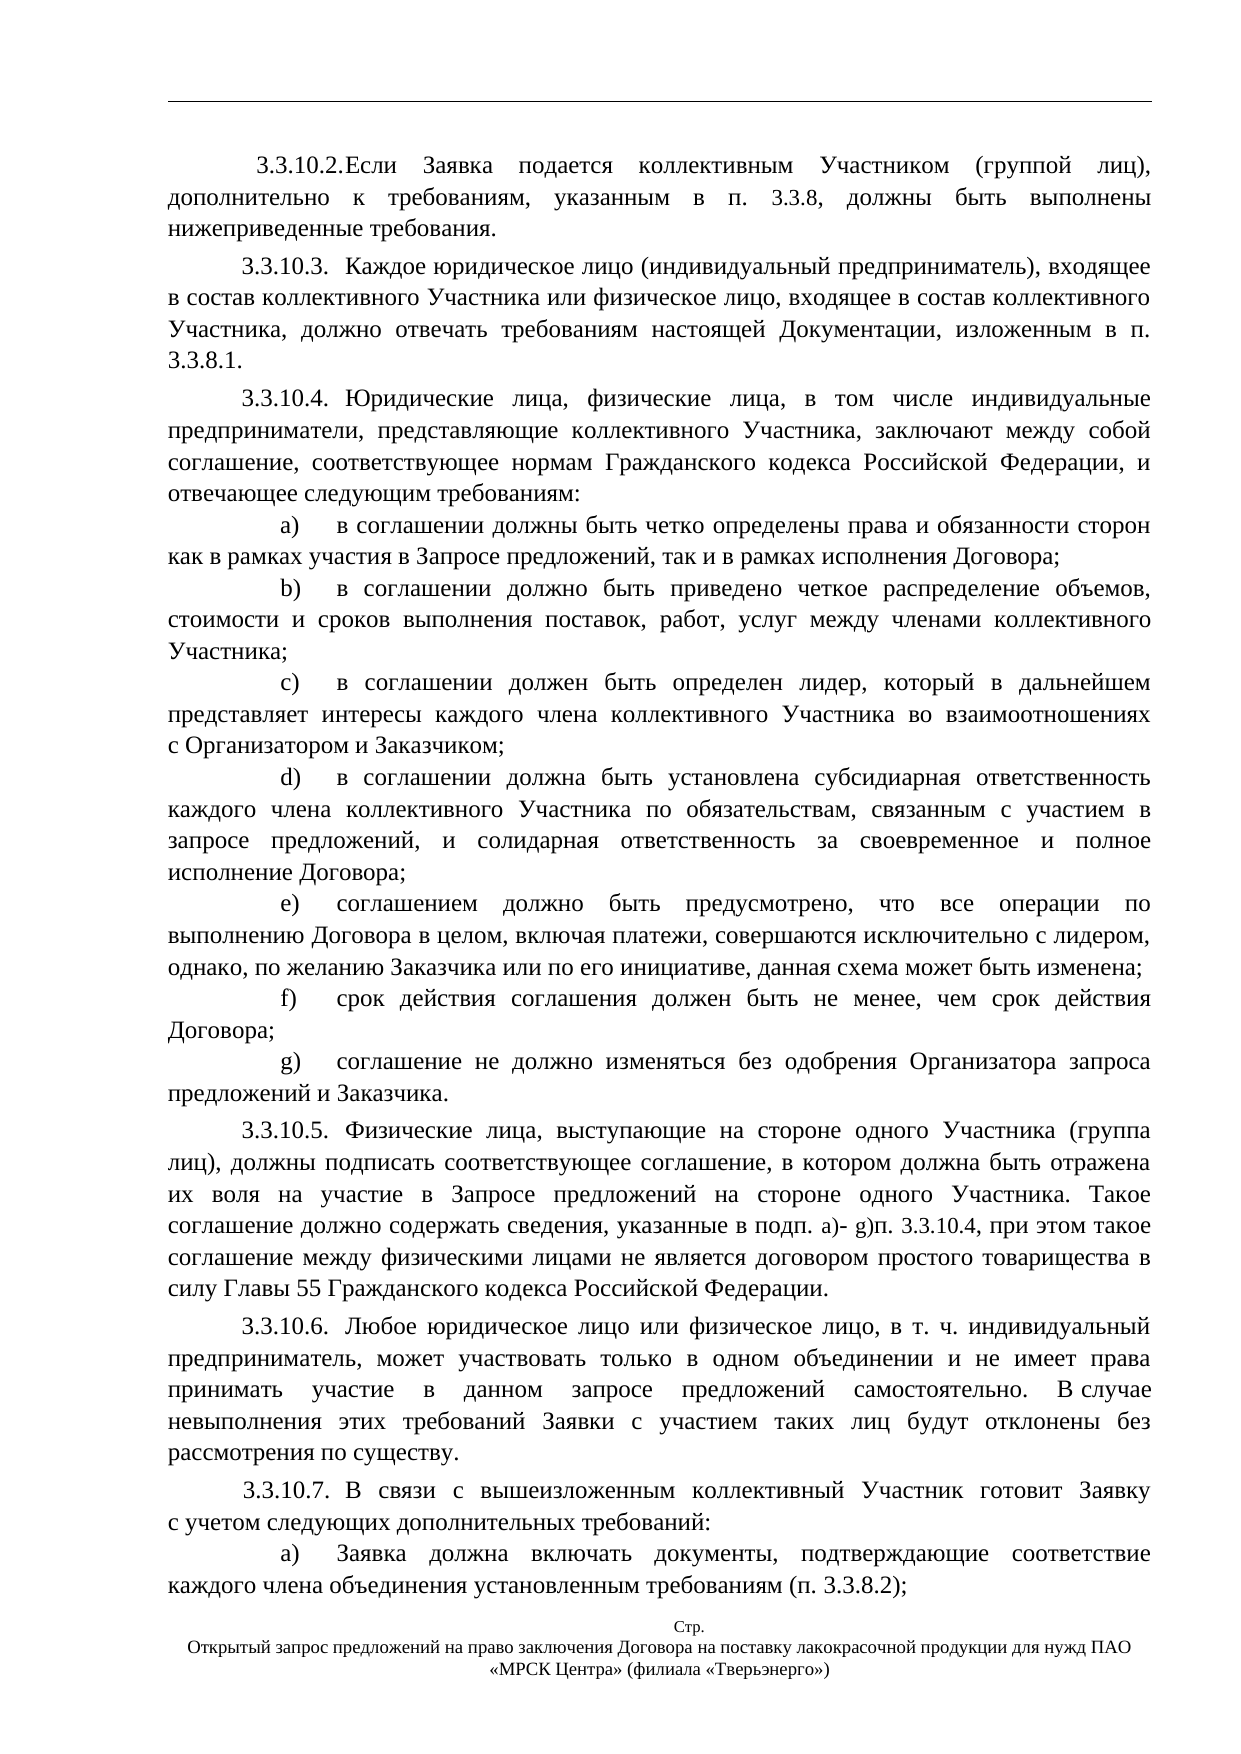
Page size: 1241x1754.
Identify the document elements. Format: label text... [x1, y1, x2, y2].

list в соглашении должна быть установлена субсидиарная ответственность каждого члена коллективного Участника по обязательствам, связанным с участием в запросе предложений, и солидарная ответственность за своевременное и полное исполнение Договора; [168, 762, 1152, 886]
list Любое юридическое лицо или физическое лицо, в т. ч. индивидуальный предприниматель, может участвовать только в одном объединении и не имеет права принимать участие в данном запросе предложений самостоятельно. В случае невыполнения этих требований Заявки с участием таких лиц будут отклонены без рассмотрения по существу. [168, 1311, 1152, 1466]
list Юридические лица, физические лица, в том числе индивидуальные предприниматели, представляющие коллективного Участника, заключают между собой соглашение, соответствующее нормам Гражданского кодекса Российской Федерации, и отвечающее следующим требованиям: [168, 383, 1152, 507]
list Заявка должна включать документы, подтверждающие соответствие каждого члена объединения установленным требованиям (п. 3.3.8.2); [168, 1538, 1152, 1599]
list в соглашении должен быть определен лидер, который в дальнейшем представляет интересы каждого члена коллективного Участника во взаимоотношениях с Организатором и Заказчиком; [168, 667, 1152, 759]
list в соглашении должно быть приведено четкое распределение объемов, стоимости и сроков выполнения поставок, работ, услуг между членами коллективного Участника; [168, 573, 1152, 665]
list Физические лица, выступающие на стороне одного Участника (группа лиц), должны подписать соответствующее соглашение, в котором должна быть отражена их воля на участие в Запросе предложений на стороне одного Участника. Такое соглашение должно содержать сведения, указанные в подп. a)- g)п. 3.3.10.4, при этом такое соглашение между физическими лицами не является договором простого товарищества в силу Главы 55 Гражданского кодекса Российской Федерации. [168, 1116, 1152, 1302]
list соглашение не должно изменяться без одобрения Организатора запроса предложений и Заказчика. [168, 1046, 1152, 1107]
list В связи с вышеизложенным коллективный Участник готовит Заявку с учетом следующих дополнительных требований: [168, 1475, 1152, 1536]
list соглашением должно быть предусмотрено, что все операции по выполнению Договора в целом, включая платежи, совершаются исключительно с лидером, однако, по желанию Заказчика или по его инициативе, данная схема может быть изменена; [168, 888, 1152, 980]
list Каждое юридическое лицо (индивидуальный предприниматель), входящее в состав коллективного Участника или физическое лицо, входящее в состав коллективного Участника, должно отвечать требованиям настоящей Документации, изложенным в п. 3.3.8.1. [168, 251, 1152, 374]
list срок действия соглашения должен быть не менее, чем срок действия Договора; [168, 983, 1152, 1043]
list Если Заявка подается коллективным Участником (группой лиц), дополнительно к требованиям, указанным в п. 3.3.8, должны быть выполнены нижеприведенные требования. [168, 150, 1152, 242]
list в соглашении должны быть четко определены права и обязанности сторон как в рамках участия в Запросе предложений, так и в рамках исполнения Договора; [168, 510, 1152, 570]
